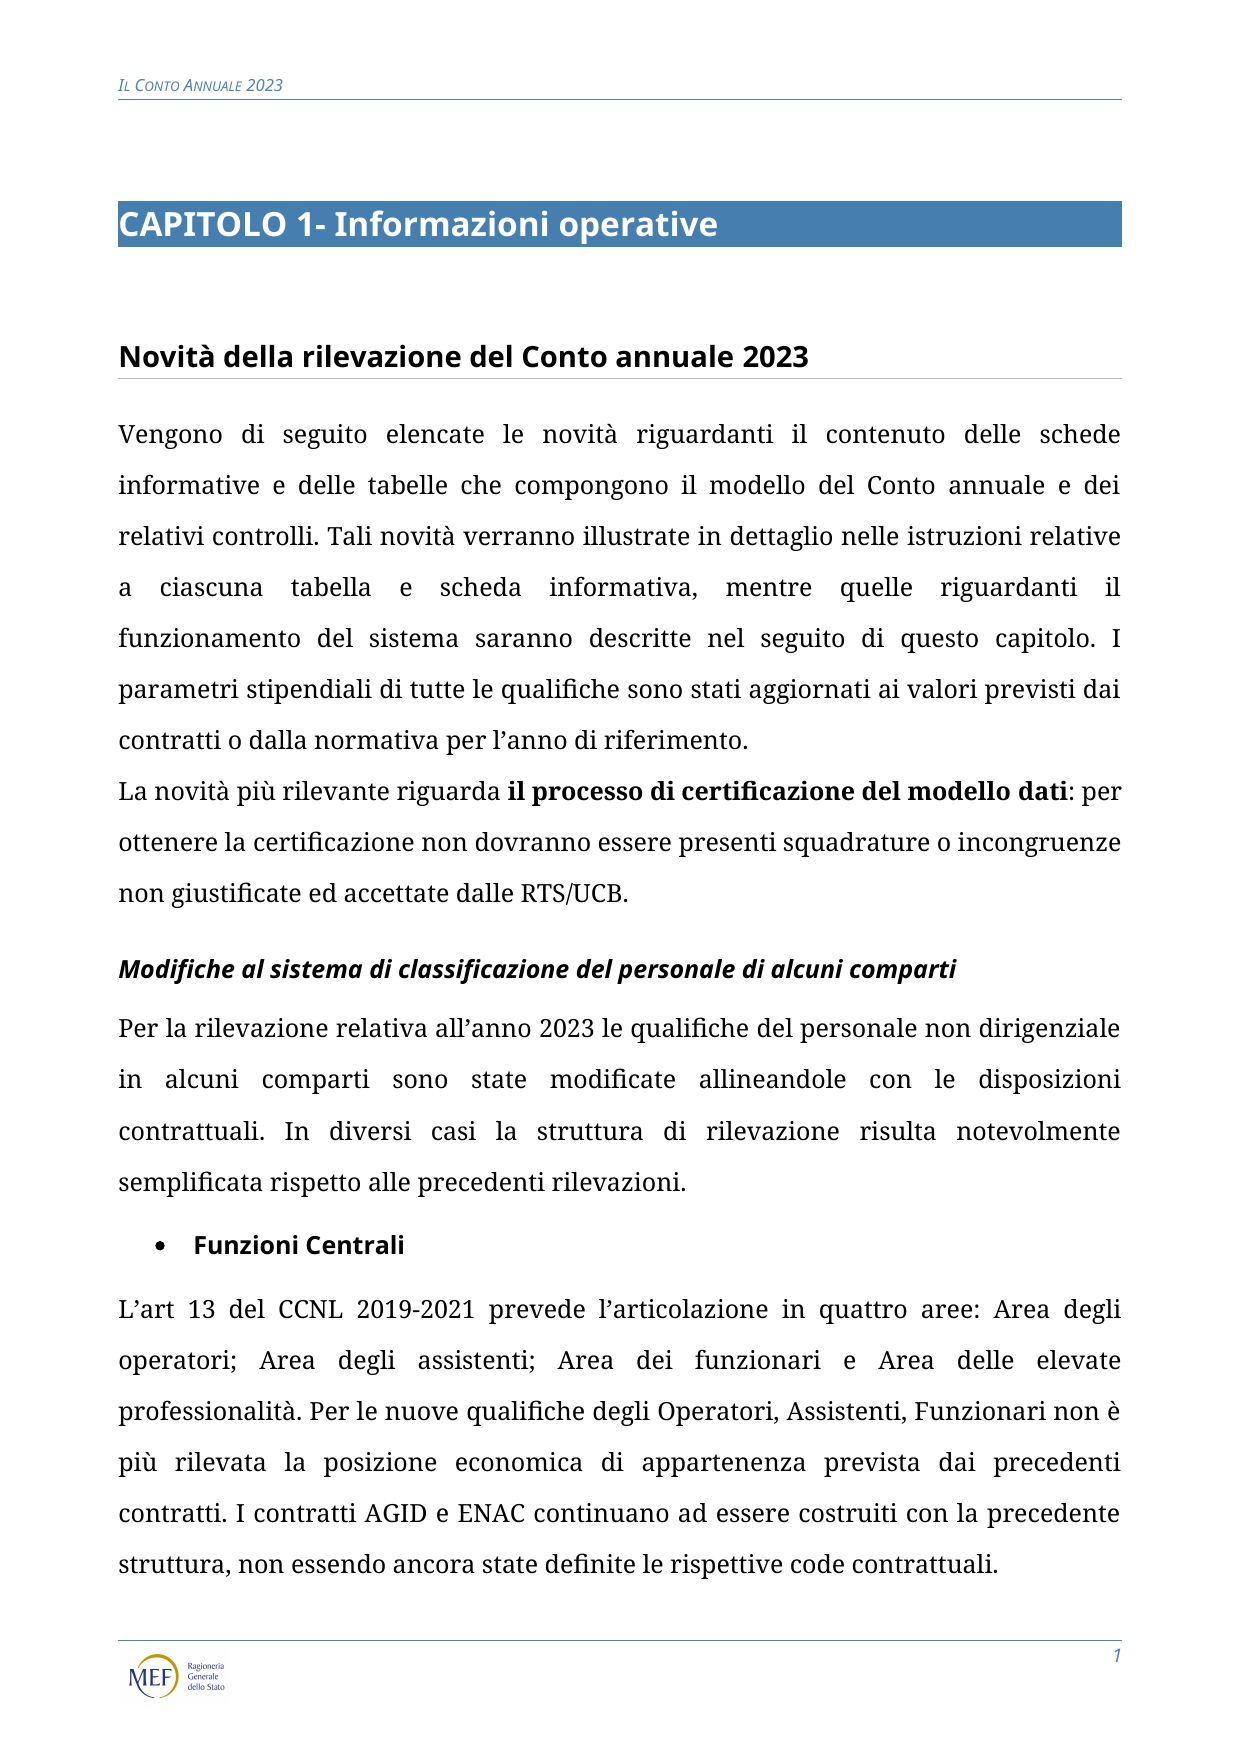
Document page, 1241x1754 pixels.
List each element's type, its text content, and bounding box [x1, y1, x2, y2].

text Vengono di seguito elencate le novità riguardanti il contenuto delle schede informative e delle tabelle che compongono il modello del Conto annuale e dei relativi controlli. Tali novità verranno illustrate in dettaglio nelle istruzioni relative a ciascuna tabella e scheda informativa, mentre quelle riguardanti il funzionamento del sistema saranno descritte nel seguito di questo capitolo. I parametri stipendiali di tutte le qualifiche sono stati aggiornati ai valori previsti dai contratti o dalla normativa per l’anno di riferimento. [118, 417, 1122, 757]
list Funzioni Centrali [156, 1228, 1122, 1262]
subtitle CAPITOLO 1- Informazioni operative [118, 201, 1122, 247]
text L’art 13 del CCNL 2019-2021 prevede l’articolazione in quattro aree: Area degli operatori; Area degli assistenti; Area dei funzionari e Area delle elevate professionalità. Per le nuove qualifiche degli Operatori, Assistenti, Funzionari non è più rilevata la posizione economica di appartenenza prevista dai precedenti contratti. I contratti AGID e ENAC continuano ad essere costruiti con la precedente struttura, non essendo ancora state definite le rispettive code contrattuali. [118, 1291, 1122, 1581]
text La novità più rilevante riguarda il processo di certificazione del modello dati: per ottenere la certificazione non dovranno essere presenti squadrature o incongruenze non giustificate ed accettate dalle RTS/UCB. [118, 774, 1122, 910]
subtitle Modifiche al sistema di classificazione del personale di alcuni comparti [118, 952, 1122, 986]
picture [120, 1645, 231, 1707]
subtitle Novità della rilevazione del Conto annuale 2023 [118, 336, 1122, 378]
text Per la rilevazione relativa all’anno 2023 le qualifiche del personale non dirigenziale in alcuni comparti sono state modificate allineandole con le disposizioni contrattuali. In diversi casi la struttura di rilevazione risulta notevolmente semplificata rispetto alle precedenti rilevazioni. [118, 1011, 1122, 1198]
